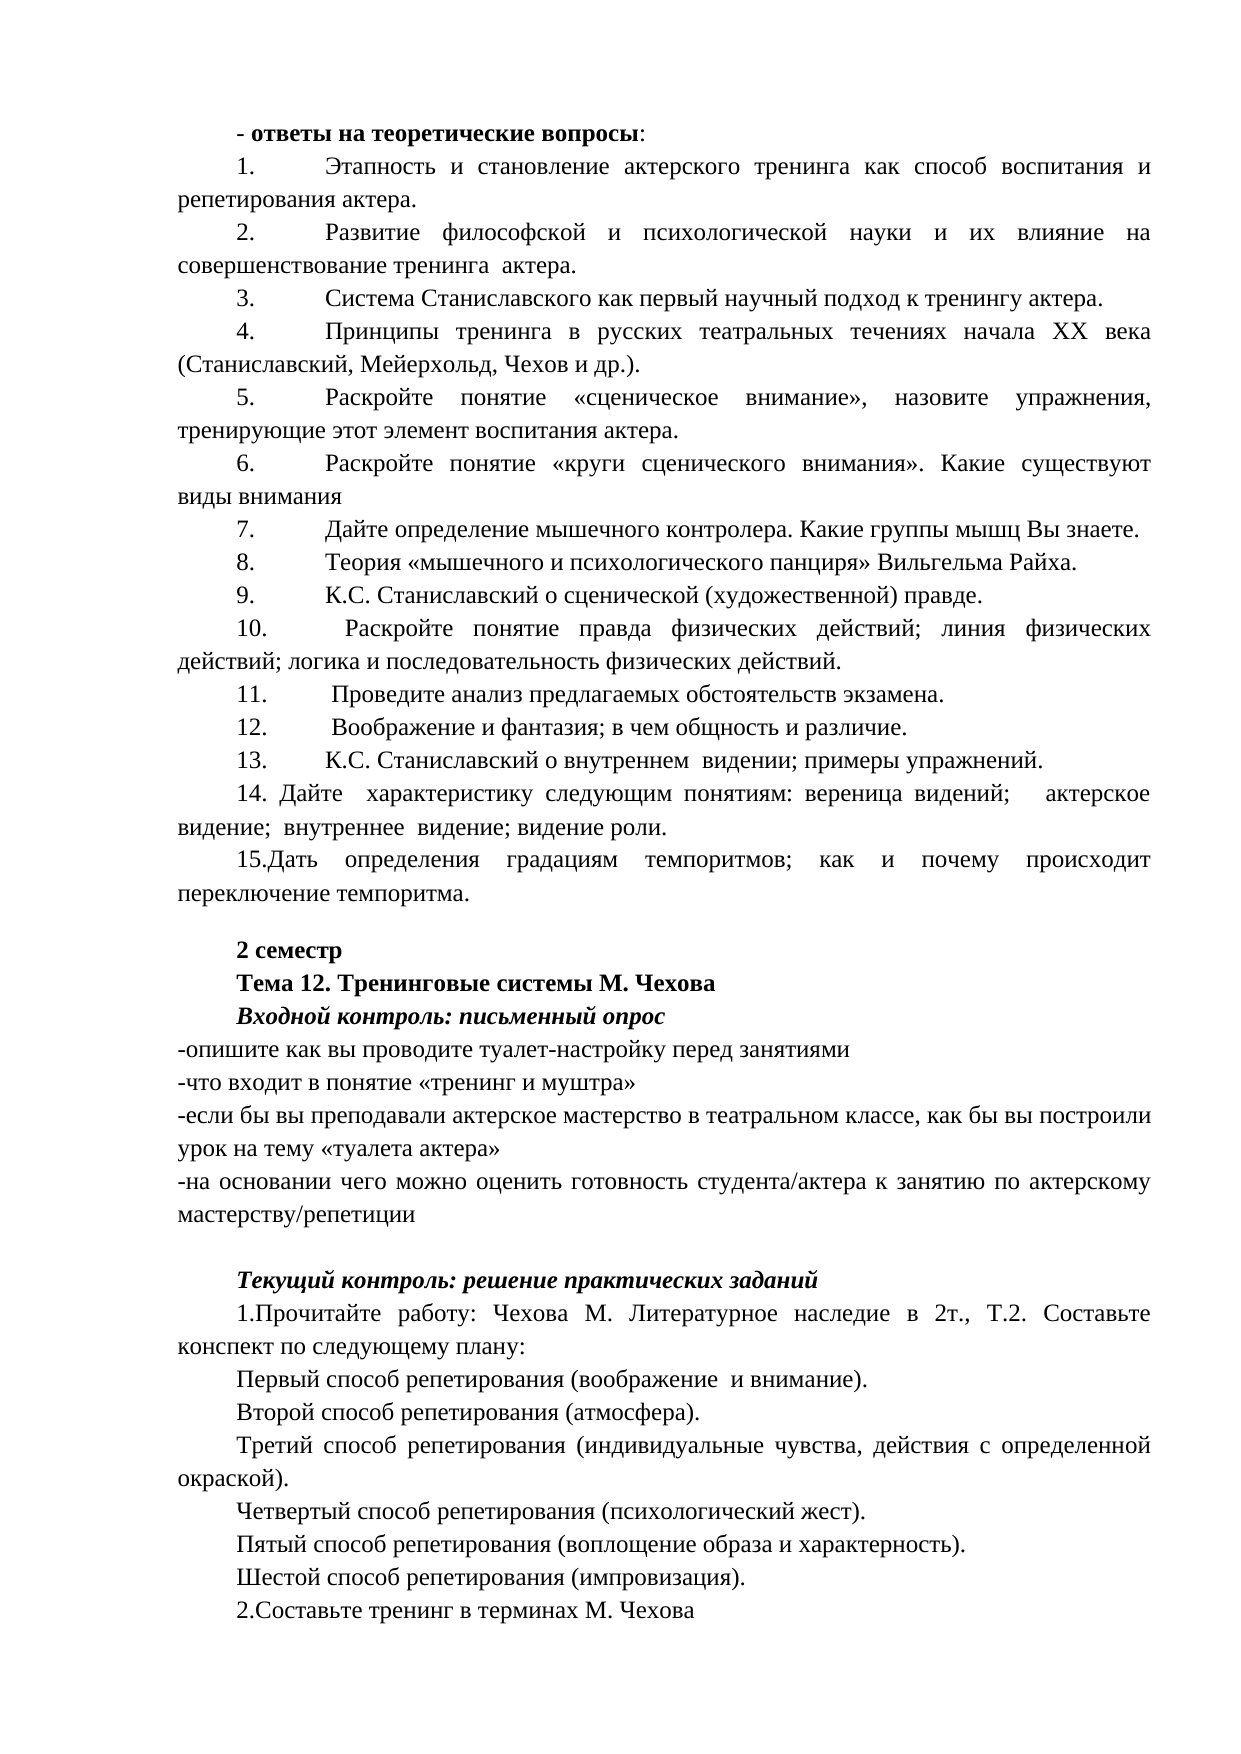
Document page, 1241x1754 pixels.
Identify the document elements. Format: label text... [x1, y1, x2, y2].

text - ответы на теоретические вопросы: [177, 118, 1152, 147]
text Пятый способ репетирования (воплощение образа и характерность). [177, 1529, 1152, 1558]
text 1. Этапность и становление актерского тренинга как способ воспитания и репетирования актера. [177, 151, 1152, 213]
text 1.Прочитайте работу: Чехова М. Литературное наследие в 2т., Т.2. Составьте конспект по следующему плану: [177, 1298, 1152, 1360]
text Входной контроль: письменный опрос [177, 1001, 1152, 1029]
text 5. Раскройте понятие «сценическое внимание», назовите упражнения, тренирующие этот элемент воспитания актера. [177, 382, 1152, 444]
text 10. Раскройте понятие правда физических действий; линия физических действий; логика и последовательность физических действий. [177, 613, 1152, 675]
text 11. Проведите анализ предлагаемых обстоятельств экзамена. [177, 679, 1152, 708]
text 14. Дайте характеристику следующим понятиям: вереница видений; актерское видение; внутреннее видение; видение роли. [177, 778, 1152, 840]
text 4. Принципы тренинга в русских театральных течениях начала XX века (Станиславский, Мейерхольд, Чехов и др.). [177, 316, 1152, 378]
text 7. Дайте определение мышечного контролера. Какие группы мышц Вы знаете. [177, 514, 1152, 543]
text -если бы вы преподавали актерское мастерство в театральном классе, как бы вы построили урок на тему «туалета актера» [177, 1100, 1152, 1162]
text Текущий контроль: решение практических заданий [177, 1265, 1152, 1294]
text -опишите как вы проводите туалет-настройку перед занятиями [177, 1034, 1152, 1062]
text 13. К.С. Станиславский о внутреннем видении; примеры упражнений. [177, 746, 1152, 774]
text 8. Теория «мышечного и психологического панциря» Вильгельма Райха. [177, 547, 1152, 576]
text Третий способ репетирования (индивидуальные чувства, действия с определенной окраской). [177, 1430, 1152, 1492]
text 2.Составьте тренинг в терминах М. Чехова [177, 1595, 1152, 1624]
text 2 семестр [177, 935, 1152, 963]
text Второй способ репетирования (атмосфера). [177, 1397, 1152, 1426]
text 15.Дать определения градациям темпоритмов; как и почему происходит переключение темпоритма. [177, 844, 1152, 906]
text Шестой способ репетирования (импровизация). [177, 1562, 1152, 1591]
text 2. Развитие философской и психологической науки и их влияние на совершенствование тренинга актера. [177, 217, 1152, 279]
text Первый способ репетирования (воображение и внимание). [177, 1364, 1152, 1393]
text Тема 12. Тренинговые системы М. Чехова [177, 968, 1152, 996]
text -что входит в понятие «тренинг и муштра» [177, 1067, 1152, 1096]
text Четвертый способ репетирования (психологический жест). [177, 1496, 1152, 1525]
text 6. Раскройте понятие «круги сценического внимания». Какие существуют виды внимания [177, 448, 1152, 510]
text 3. Система Станиславского как первый научный подход к тренингу актера. [177, 283, 1152, 312]
text 12. Воображение и фантазия; в чем общность и различие. [177, 712, 1152, 741]
text -на основании чего можно оценить готовность студента/актера к занятию по актерскому мастерству/репетиции [177, 1166, 1152, 1228]
text 9. К.С. Станиславский о сценической (художественной) правде. [177, 580, 1152, 609]
